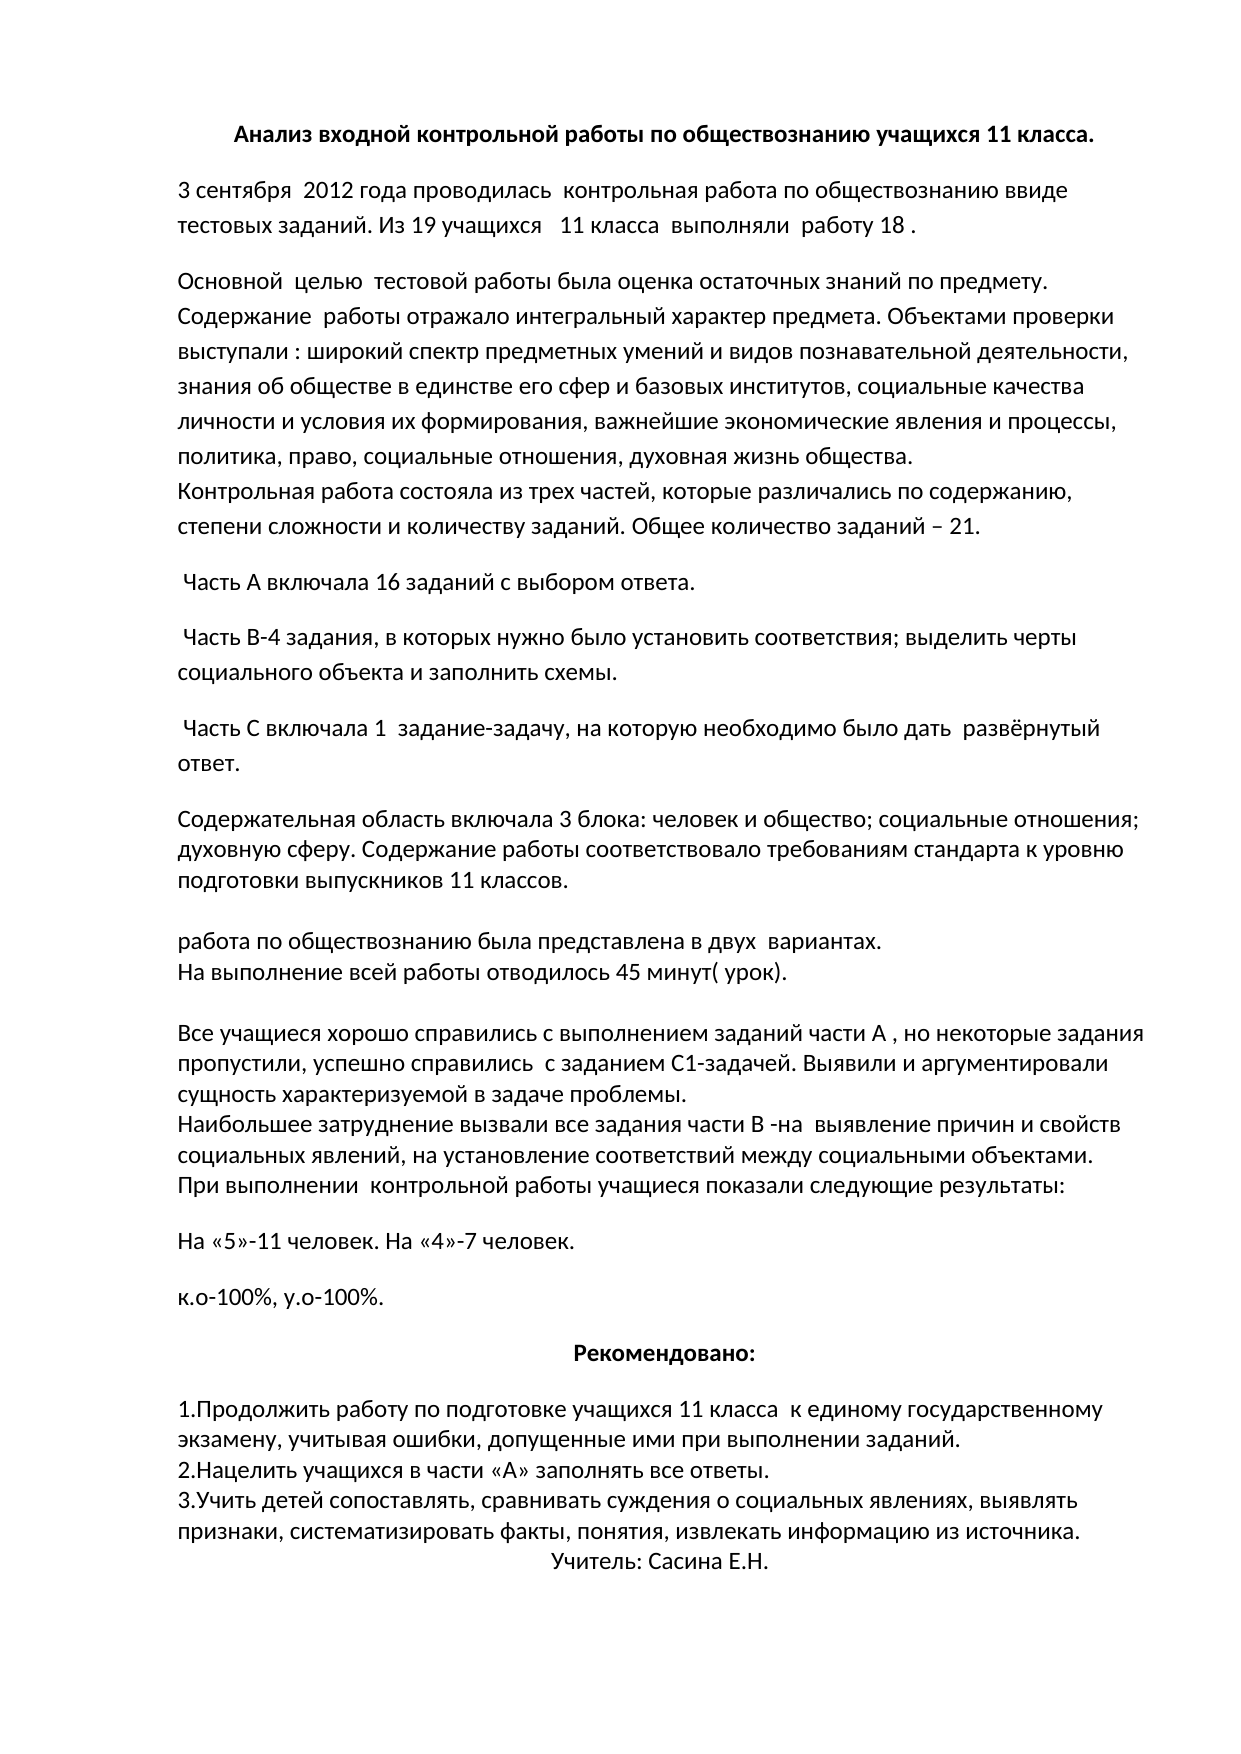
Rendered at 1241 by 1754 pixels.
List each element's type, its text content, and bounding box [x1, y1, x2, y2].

text 3.Учить детей сопоставлять, сравнивать суждения о социальных явлениях, выявлять признаки, систематизировать факты, понятия, извлекать информацию из источника. [177, 1484, 1152, 1545]
text к.о-100%, у.о-100%. [177, 1281, 1152, 1312]
text Содержательная область включала 3 блока: человек и общество; социальные отношения; духовную сферу. Содержание работы соответствовало требованиям стандарта к уровню подготовки выпускников 11 классов. работа по обществознанию была представлена в двух вариантах. На выполнение всей работы отводилось 45 минут( урок). [177, 803, 1152, 986]
text Наибольшее затруднение вызвали все задания части В -на выявление причин и свойств социальных явлений, на установление соответствий между социальными объектами. [177, 1108, 1152, 1169]
text При выполнении контрольной работы учащиеся показали следующие результаты: [177, 1169, 1152, 1200]
text 2.Нацелить учащихся в части «А» заполнять все ответы. [177, 1454, 1152, 1484]
text Все учащиеся хорошо справились с выполнением заданий части А , но некоторые задания пропустили, успешно справились с заданием С1-задачей. Выявили и аргументировали сущность характеризуемой в задаче проблемы. [177, 986, 1152, 1108]
text Рекомендовано: [177, 1337, 1152, 1367]
text Часть А включала 16 заданий с выбором ответа. [177, 566, 1152, 596]
text Основной целью тестовой работы была оценка остаточных знаний по предмету. Содержание работы отражало интегральный характер предмета. Объектами проверки выступали : широкий спектр предметных умений и видов познавательной деятельности, знания об обществе в единстве его сфер и базовых институтов, социальные качества личности и условия их формирования, важнейшие экономические явления и процессы, политика, право, социальные отношения, духовная жизнь общества. Контрольная работа состояла из трех частей, которые различались по содержанию, степени сложности и количеству заданий. Общее количество заданий – 21. [177, 265, 1152, 540]
text Часть С включала 1 задание-задачу, на которую необходимо было дать развёрнутый ответ. [177, 712, 1152, 778]
text Учитель: Сасина Е.Н. [177, 1545, 1152, 1576]
text Часть В-4 задания, в которых нужно было установить соответствия; выделить черты социального объекта и заполнить схемы. [177, 621, 1152, 687]
text Анализ входной контрольной работы по обществознанию учащихся 11 класса. [177, 118, 1152, 149]
text 1.Продолжить работу по подготовке учащихся 11 класса к единому государственному экзамену, учитывая ошибки, допущенные ими при выполнении заданий. [177, 1393, 1152, 1454]
text 3 сентября 2012 года проводилась контрольная работа по обществознанию ввиде тестовых заданий. Из 19 учащихся 11 класса выполняли работу 18 . [177, 174, 1152, 239]
text На «5»-11 человек. На «4»-7 человек. [177, 1225, 1152, 1256]
